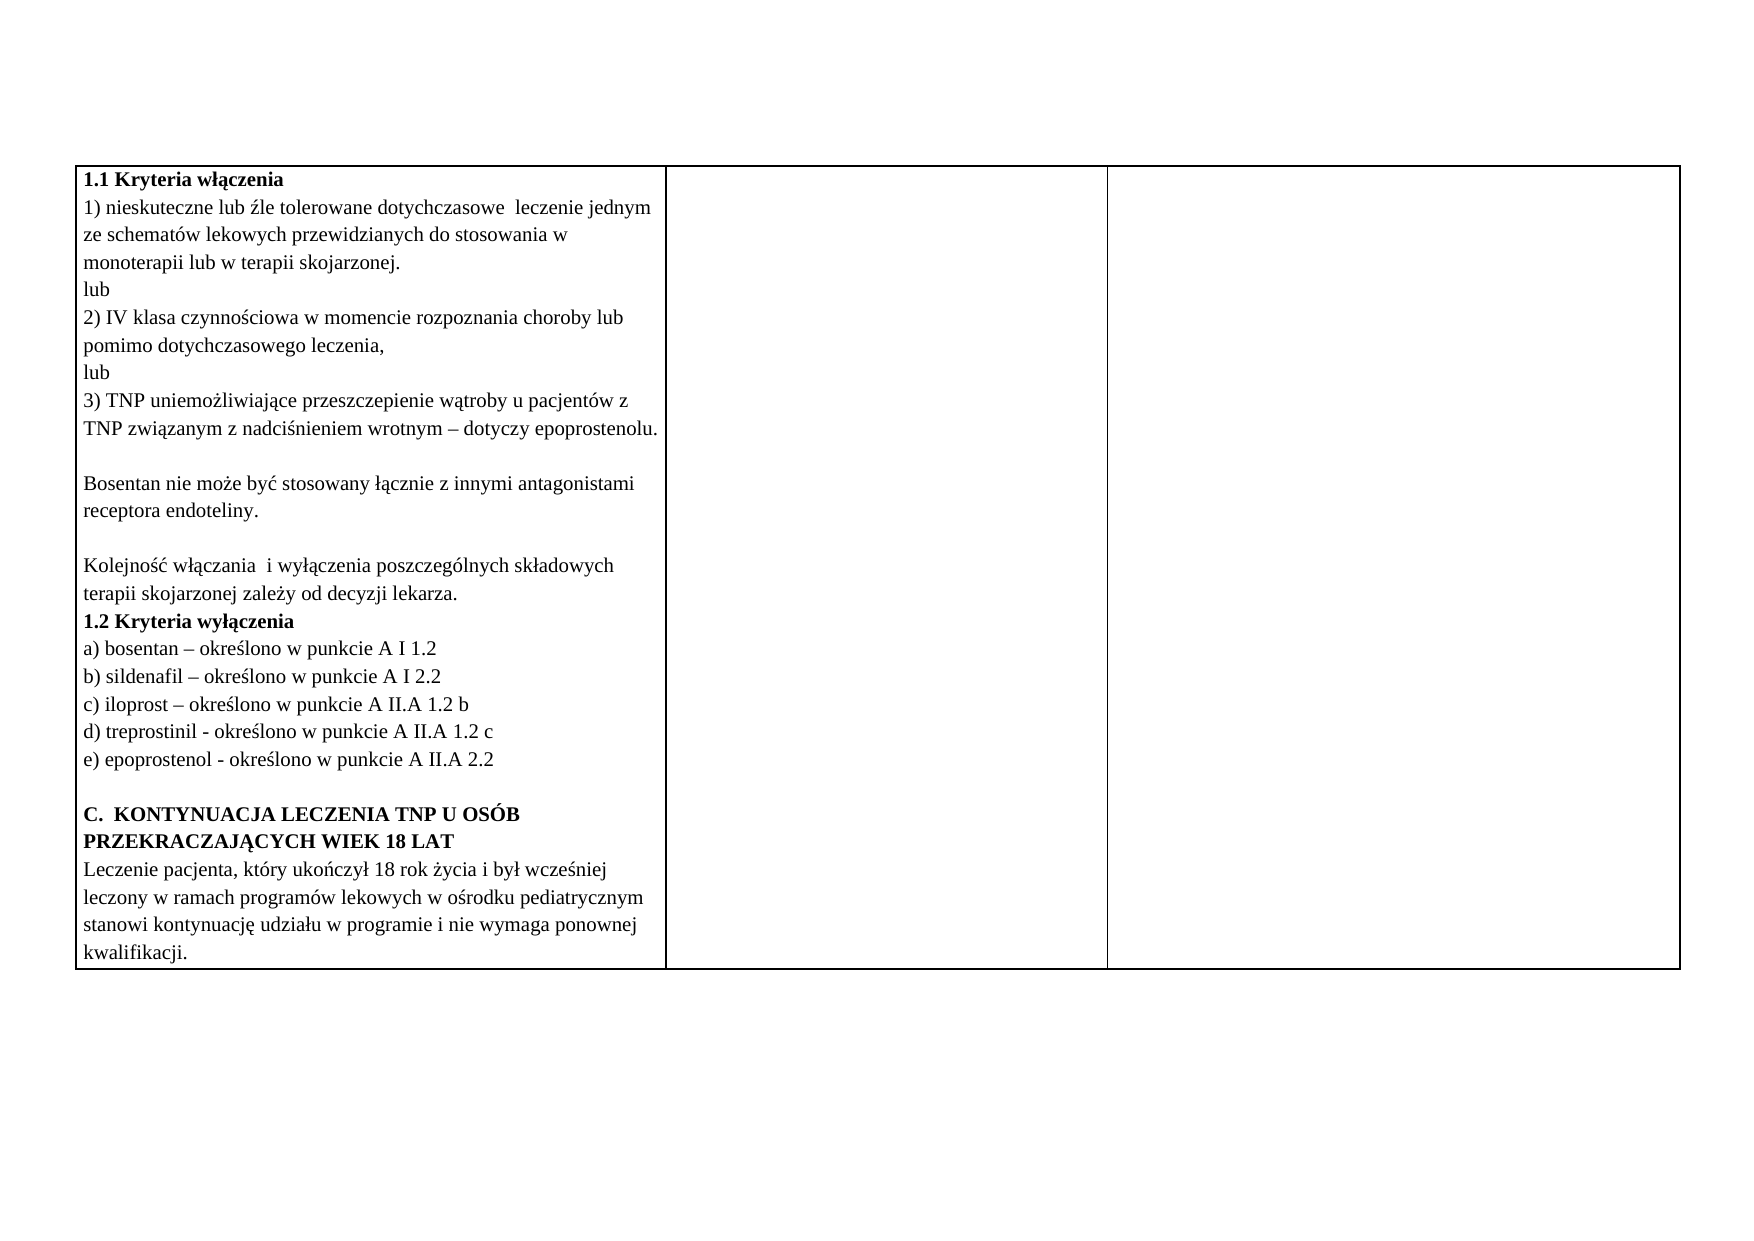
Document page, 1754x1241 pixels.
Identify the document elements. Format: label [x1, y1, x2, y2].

table_cell [1108, 167, 1679, 968]
table_cell [667, 167, 1107, 968]
table_cell [77, 167, 665, 968]
